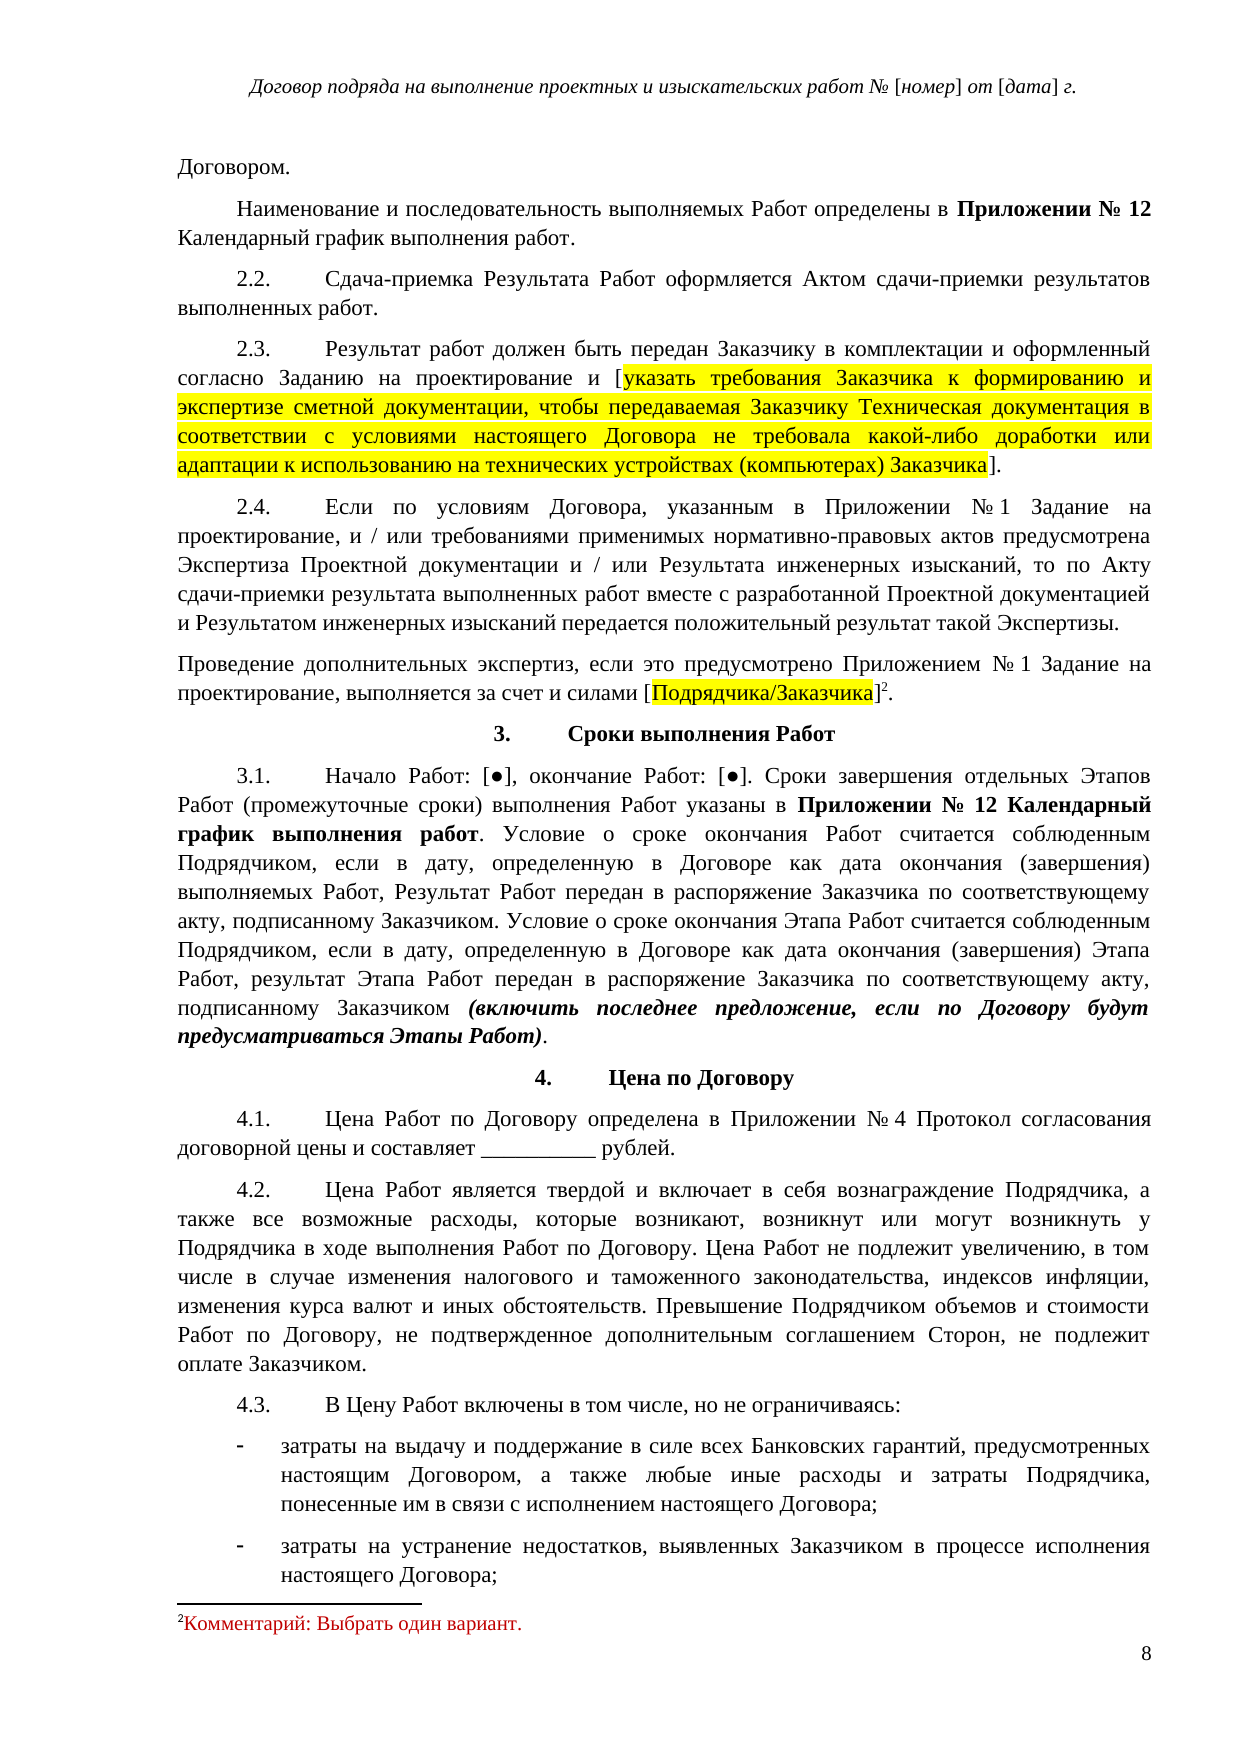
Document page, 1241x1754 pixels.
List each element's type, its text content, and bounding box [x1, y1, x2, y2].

text В Цену Работ включены в том числе, но не ограничиваясь: [177, 1391, 1152, 1417]
text Начало Работ: [●], окончание Работ: [●]. Сроки завершения отдельных Этапов Работ (промежуточные сроки) выполнения Работ указаны в Приложении № 12 Календарный график выполнения работ. Условие о сроке окончания Работ считается соблюденным Подрядчиком, если в дату, определенную в Договоре как дата окончания (завершения) выполняемых Работ, Результат Работ передан в распоряжение Заказчика по соответствующему акту, подписанному Заказчиком. Условие о сроке окончания Этапа Работ считается соблюденным Подрядчиком, если в дату, определенную в Договоре как дата окончания (завершения) Этапа Работ, результат Этапа Работ передан в распоряжение Заказчика по соответствующему акту, подписанному Заказчиком (включить последнее предложение, если по Договору будут предусматриваться Этапы Работ). [177, 762, 1152, 1049]
text Цена по Договору [177, 1064, 1152, 1090]
text Цена Работ по Договору определена в Приложении № 4 Протокол согласования договорной цены и составляет __________ рублей. [177, 1105, 1152, 1161]
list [177, 153, 1152, 179]
text Если по условиям Договора, указанным в Приложении № 1 Задание на проектирование, и / или требованиями применимых нормативно-правовых актов предусмотрена Экспертиза Проектной документации и / или Результата инженерных изысканий, то по Акту сдачи-приемки результата выполненных работ вместе с разработанной Проектной документацией и Результатом инженерных изысканий передается положительный результат такой Экспертизы. [177, 493, 1152, 635]
list затраты на выдачу и поддержание в силе всех Банковских гарантий, предусмотренных настоящим Договором, а также любые иные расходы и затраты Подрядчика, понесенные им в связи с исполнением настоящего Договора; [236, 1432, 1152, 1517]
text Сдача-приемка Результата Работ оформляется Актом сдачи-приемки результатов выполненных работ. [177, 265, 1152, 320]
list Наименование и последовательность выполняемых Работ определены в Приложении № 12 Календарный график выполнения работ. [177, 194, 1152, 250]
text Сроки выполнения Работ [177, 720, 1152, 747]
list затраты на устранение недостатков, выявленных Заказчиком в процессе исполнения настоящего Договора; [236, 1532, 1152, 1587]
text Результат работ должен быть передан Заказчику в комплектации и оформленный согласно Заданию на проектирование и [указать требования Заказчика к формированию и экспертизе сметной документации, чтобы передаваемая Заказчику Техническая документация в соответствии с условиями настоящего Договора не требовала какой-либо доработки или адаптации к использованию на технических устройствах (компьютерах) Заказчика]. [177, 335, 1152, 393]
text Цена Работ является твердой и включает в себя вознаграждение Подрядчика, а также все возможные расходы, которые возникают, возникнут или могут возникнуть у Подрядчика в ходе выполнения Работ по Договору. Цена Работ не подлежит увеличению, в том числе в случае изменения налогового и таможенного законодательства, индексов инфляции, изменения курса валют и иных обстоятельств. Превышение Подрядчиком объемов и стоимости Работ по Договору, не подтвержденное дополнительным соглашением Сторон, не подлежит оплате Заказчиком. [177, 1176, 1152, 1376]
list Проведение дополнительных экспертиз, если это предусмотрено Приложением № 1 Задание на проектирование, выполняется за счет и силами [Подрядчика/Заказчика]. [177, 650, 1152, 705]
text Результат работ должен быть передан Заказчику в комплектации и оформленный согласно Заданию на проектирование и [указать требования Заказчика к формированию и экспертизе сметной документации, чтобы передаваемая Заказчику Техническая документация в соответствии с условиями настоящего Договора не требовала какой-либо доработки или адаптации к использованию на технических устройствах (компьютерах) Заказчика]. [177, 449, 1152, 478]
